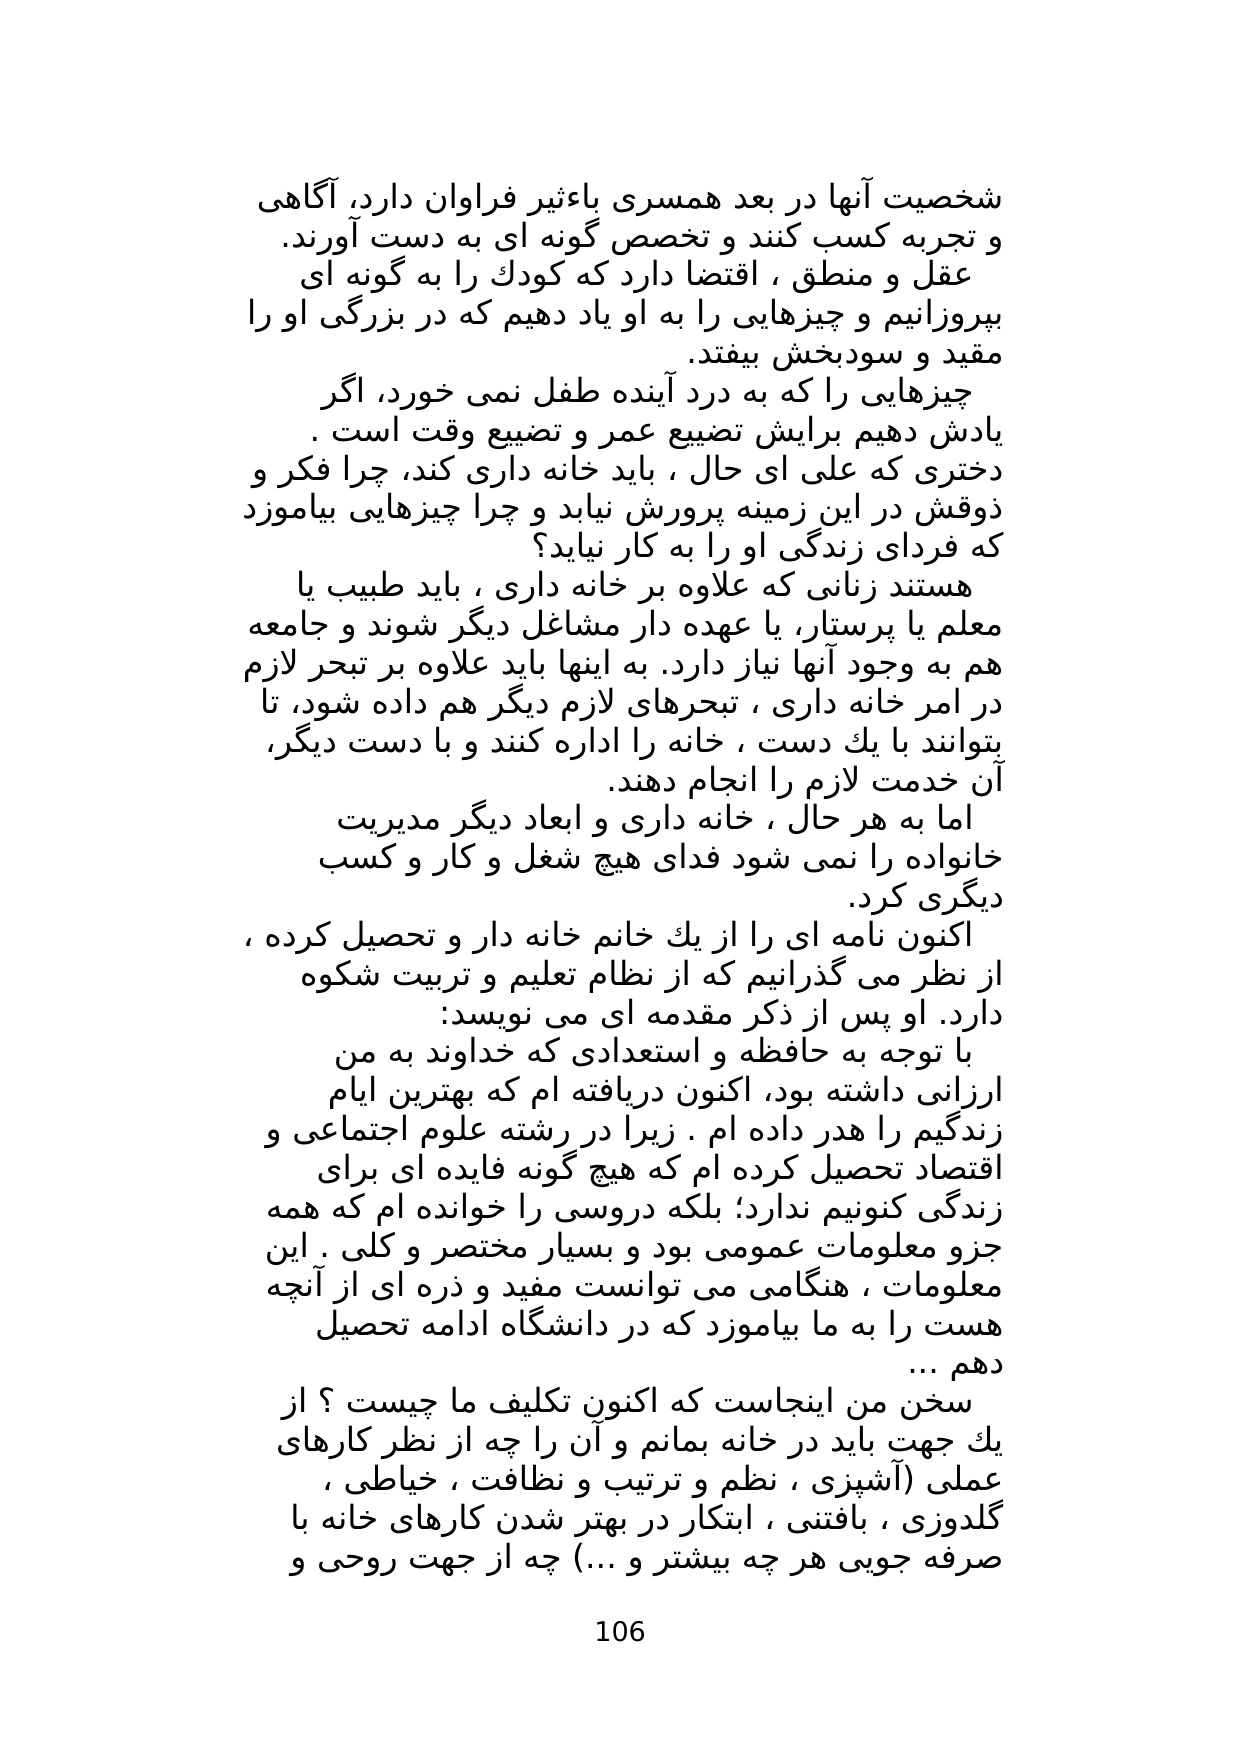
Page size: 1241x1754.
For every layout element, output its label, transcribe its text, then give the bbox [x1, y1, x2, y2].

text چيزهايى را كه به درد آينده طفل نمى خورد، اگر يادش دهيم برايش تضييع عمر و تضييع وقت است . دخترى كه على اى حال ، بايد خانه دارى كند، چرا فكر و ذوقش در اين زمينه پرورش نيابد و چرا چيزهايى بياموزد كه فرداى زندگى او را به كار نيايد؟ [236, 371, 1004, 566]
text اما به هر حال ، خانه دارى و ابعاد ديگر مديريت خانواده را نمى شود فداى هيچ شغل و كار و كسب ديگرى كرد. [236, 799, 1004, 915]
text اكنون نامه اى را از يك خانم خانه دار و تحصيل كرده ، از نظر مى گذرانيم كه از نظام تعليم و تربيت شكوه دارد. او پس از ذكر مقدمه اى مى نويسد: [236, 915, 1004, 1032]
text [236, 1382, 1004, 1576]
text هستند زنانى كه علاوه بر خانه دارى ، بايد طبيب يا معلم يا پرستار، يا عهده دار مشاغل ديگر شوند و جامعه هم به وجود آنها نياز دارد. به اينها بايد علاوه بر تبحر لازم در امر خانه دارى ، تبحرهاى لازم ديگر هم داده شود، تا بتوانند با يك دست ، خانه را اداره كنند و با دست ديگر، آن خدمت لازم را انجام دهند. [236, 566, 1004, 799]
text عقل و منطق ، اقتضا دارد كه كودك را به گونه اى بپروزانيم و چيزهايى را به او ياد دهيم كه در بزرگى او را مقيد و سودبخش بيفتد. [236, 255, 1004, 371]
text با توجه به حافظه و استعدادى كه خداوند به من ارزانى داشته بود، اكنون دريافته ام كه بهترين ايام زندگيم را هدر داده ام . زيرا در رشته علوم اجتماعى و اقتصاد تحصيل كرده ام كه هيچ گونه فايده اى براى زندگى كنونيم ندارد؛ بلكه دروسى را خوانده ام كه همه جزو معلومات عمومى بود و بسيار مختصر و كلى . اين معلومات ، هنگامى مى توانست مفيد و ذره اى از آنچه هست را به ما بياموزد كه در دانشگاه ادامه تحصيل دهم ... [236, 1032, 1004, 1382]
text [236, 177, 1004, 255]
